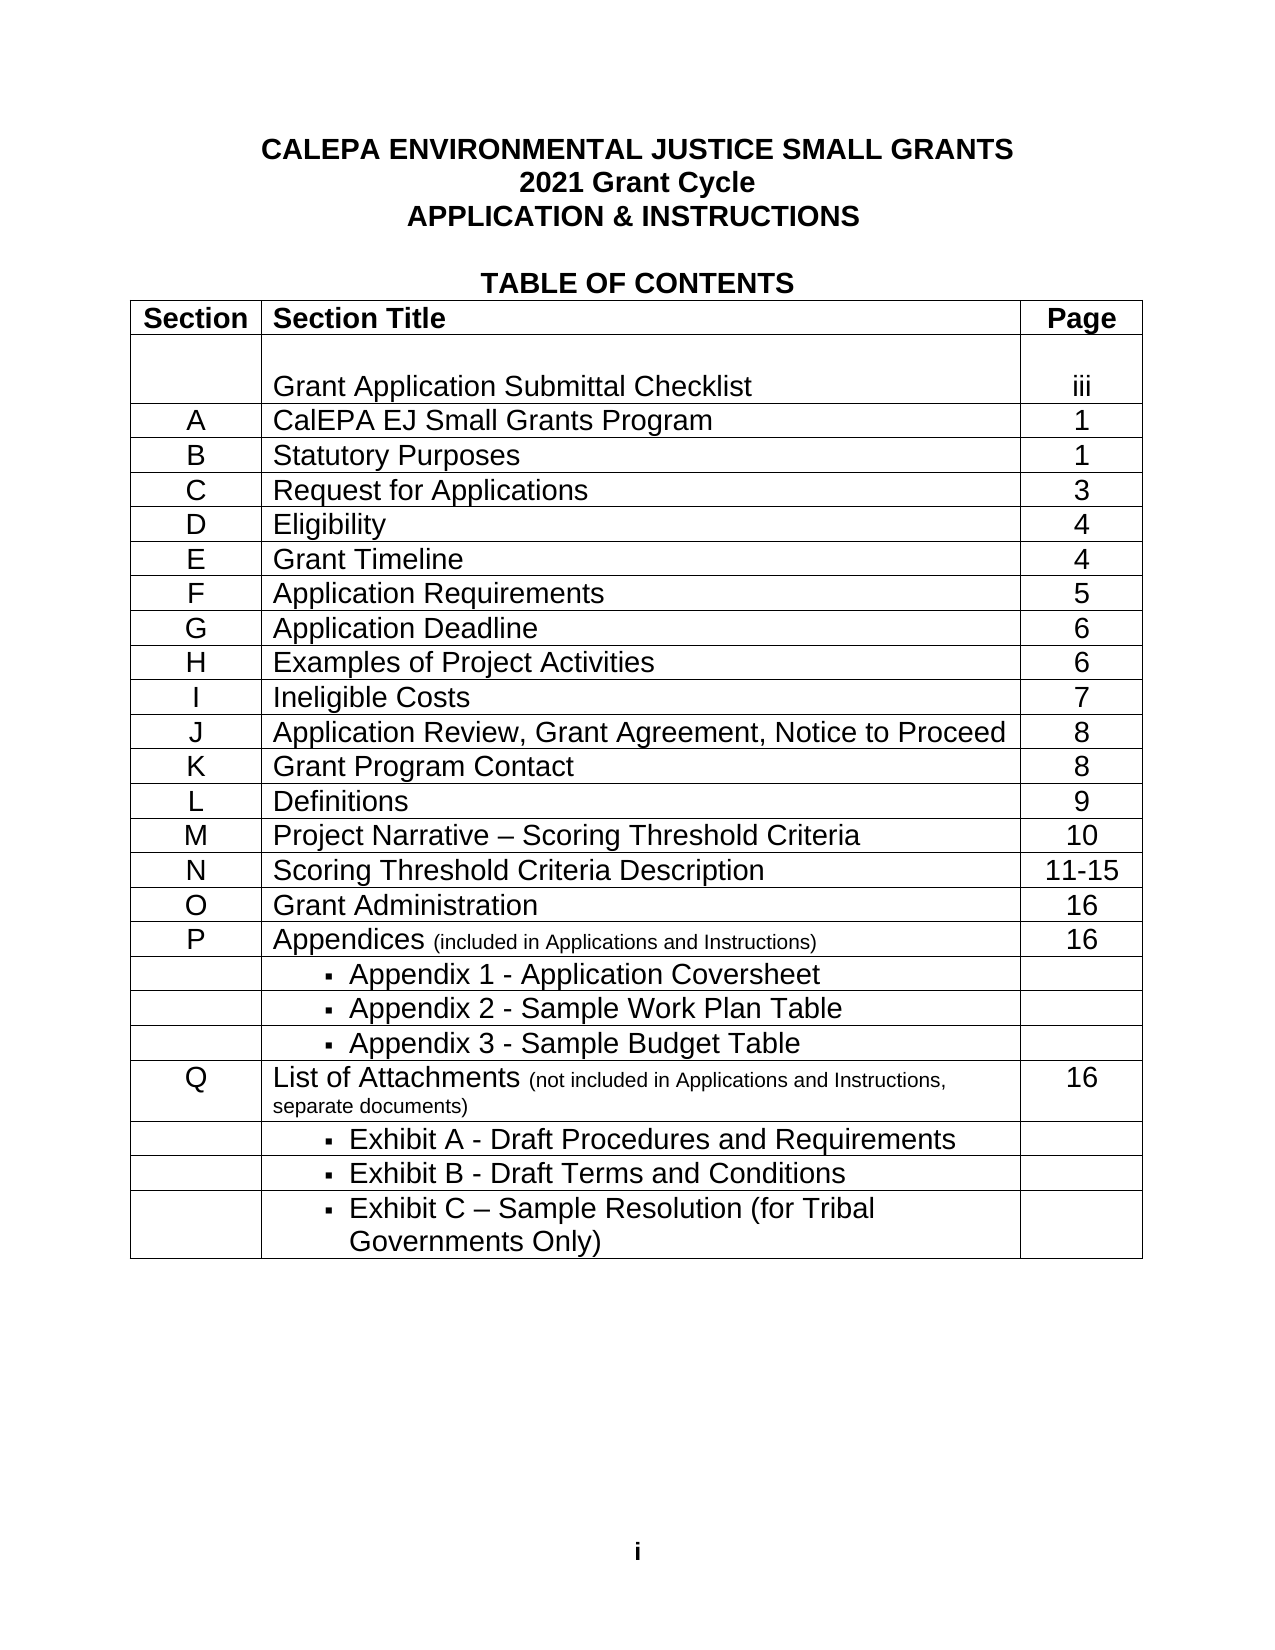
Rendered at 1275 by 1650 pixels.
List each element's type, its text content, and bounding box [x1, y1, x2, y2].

table_cell P [131, 922, 261, 956]
table_cell Eligibility [262, 507, 1020, 541]
table_header Section Title [262, 301, 1020, 334]
table_cell Appendices (included in Applications and Instructions) [262, 922, 1020, 956]
table_cell L [131, 784, 261, 817]
table_cell Grant Timeline [262, 542, 1020, 575]
table_cell CalEPA EJ Small Grants Program [262, 404, 1020, 437]
table_cell 11-15 [1021, 853, 1142, 887]
table_cell 4 [1021, 542, 1142, 575]
table_cell [131, 1122, 261, 1155]
table_cell N [131, 853, 261, 887]
table_cell 4 [1021, 507, 1142, 541]
table_cell [131, 1191, 261, 1258]
table_cell [131, 957, 261, 990]
table_cell Q [131, 1061, 261, 1121]
table_cell A [131, 404, 261, 437]
table_cell M [131, 819, 261, 852]
table_cell [1021, 991, 1142, 1025]
table_cell E [131, 542, 261, 575]
table_cell I [131, 680, 261, 714]
table_cell Project Narrative – Scoring Threshold Criteria [262, 819, 1020, 852]
table_cell 8 [1021, 715, 1142, 748]
table_cell G [131, 611, 261, 644]
text CALEPA ENVIRONMENTAL JUSTICE SMALL GRANTS 2021 Grant Cycle APPLICATION & INSTRUCTIONS TABLE OF CONTENTS [150, 132, 1125, 300]
table_cell Request for Applications [262, 473, 1020, 506]
table_cell [1021, 1156, 1142, 1190]
table_cell 8 [1021, 749, 1142, 783]
table_cell Grant Administration [262, 888, 1020, 921]
table_cell 6 [1021, 646, 1142, 679]
table_cell [1021, 1026, 1142, 1059]
table_cell Exhibit C – Sample Resolution (for Tribal Governments Only) [262, 1191, 1020, 1258]
table_cell [131, 991, 261, 1025]
table_cell 9 [1021, 784, 1142, 817]
table_cell Appendix 1 - Application Coversheet [262, 957, 1020, 990]
table_cell Exhibit B - Draft Terms and Conditions [262, 1156, 1020, 1190]
table_cell [131, 335, 261, 402]
table_cell Grant Program Contact [262, 749, 1020, 783]
table_cell D [131, 507, 261, 541]
table_cell Appendix 2 - Sample Work Plan Table [262, 991, 1020, 1025]
table_cell [1021, 1191, 1142, 1258]
table_header Page [1021, 301, 1142, 334]
table_cell O [131, 888, 261, 921]
table_cell Scoring Threshold Criteria Description [262, 853, 1020, 887]
table_cell 3 [1021, 473, 1142, 506]
table_cell 5 [1021, 576, 1142, 610]
table_cell K [131, 749, 261, 783]
table_cell 1 [1021, 438, 1142, 472]
table_cell [131, 1026, 261, 1059]
table_cell [131, 1156, 261, 1190]
table_cell iii [1021, 335, 1142, 402]
table_cell Application Requirements [262, 576, 1020, 610]
table_header Section [131, 301, 261, 334]
table_cell [1021, 957, 1142, 990]
table_cell H [131, 646, 261, 679]
table_cell 7 [1021, 680, 1142, 714]
table_cell F [131, 576, 261, 610]
table_cell Appendix 3 - Sample Budget Table [262, 1026, 1020, 1059]
table_cell Grant Application Submittal Checklist [262, 335, 1020, 402]
table_cell 16 [1021, 888, 1142, 921]
table_cell Application Review, Grant Agreement, Notice to Proceed [262, 715, 1020, 748]
table_cell 10 [1021, 819, 1142, 852]
table_cell Application Deadline [262, 611, 1020, 644]
table_cell Examples of Project Activities [262, 646, 1020, 679]
table_cell Definitions [262, 784, 1020, 817]
table_cell J [131, 715, 261, 748]
table_cell 6 [1021, 611, 1142, 644]
table_cell 16 [1021, 922, 1142, 956]
table_cell B [131, 438, 261, 472]
table_cell Exhibit A - Draft Procedures and Requirements [262, 1122, 1020, 1155]
table_cell [1021, 1122, 1142, 1155]
table_cell Ineligible Costs [262, 680, 1020, 714]
table_cell 16 [1021, 1061, 1142, 1121]
table_cell 1 [1021, 404, 1142, 437]
table_cell C [131, 473, 261, 506]
table_cell Statutory Purposes [262, 438, 1020, 472]
table_cell List of Attachments (not included in Applications and Instructions, separate documents) [262, 1061, 1020, 1121]
